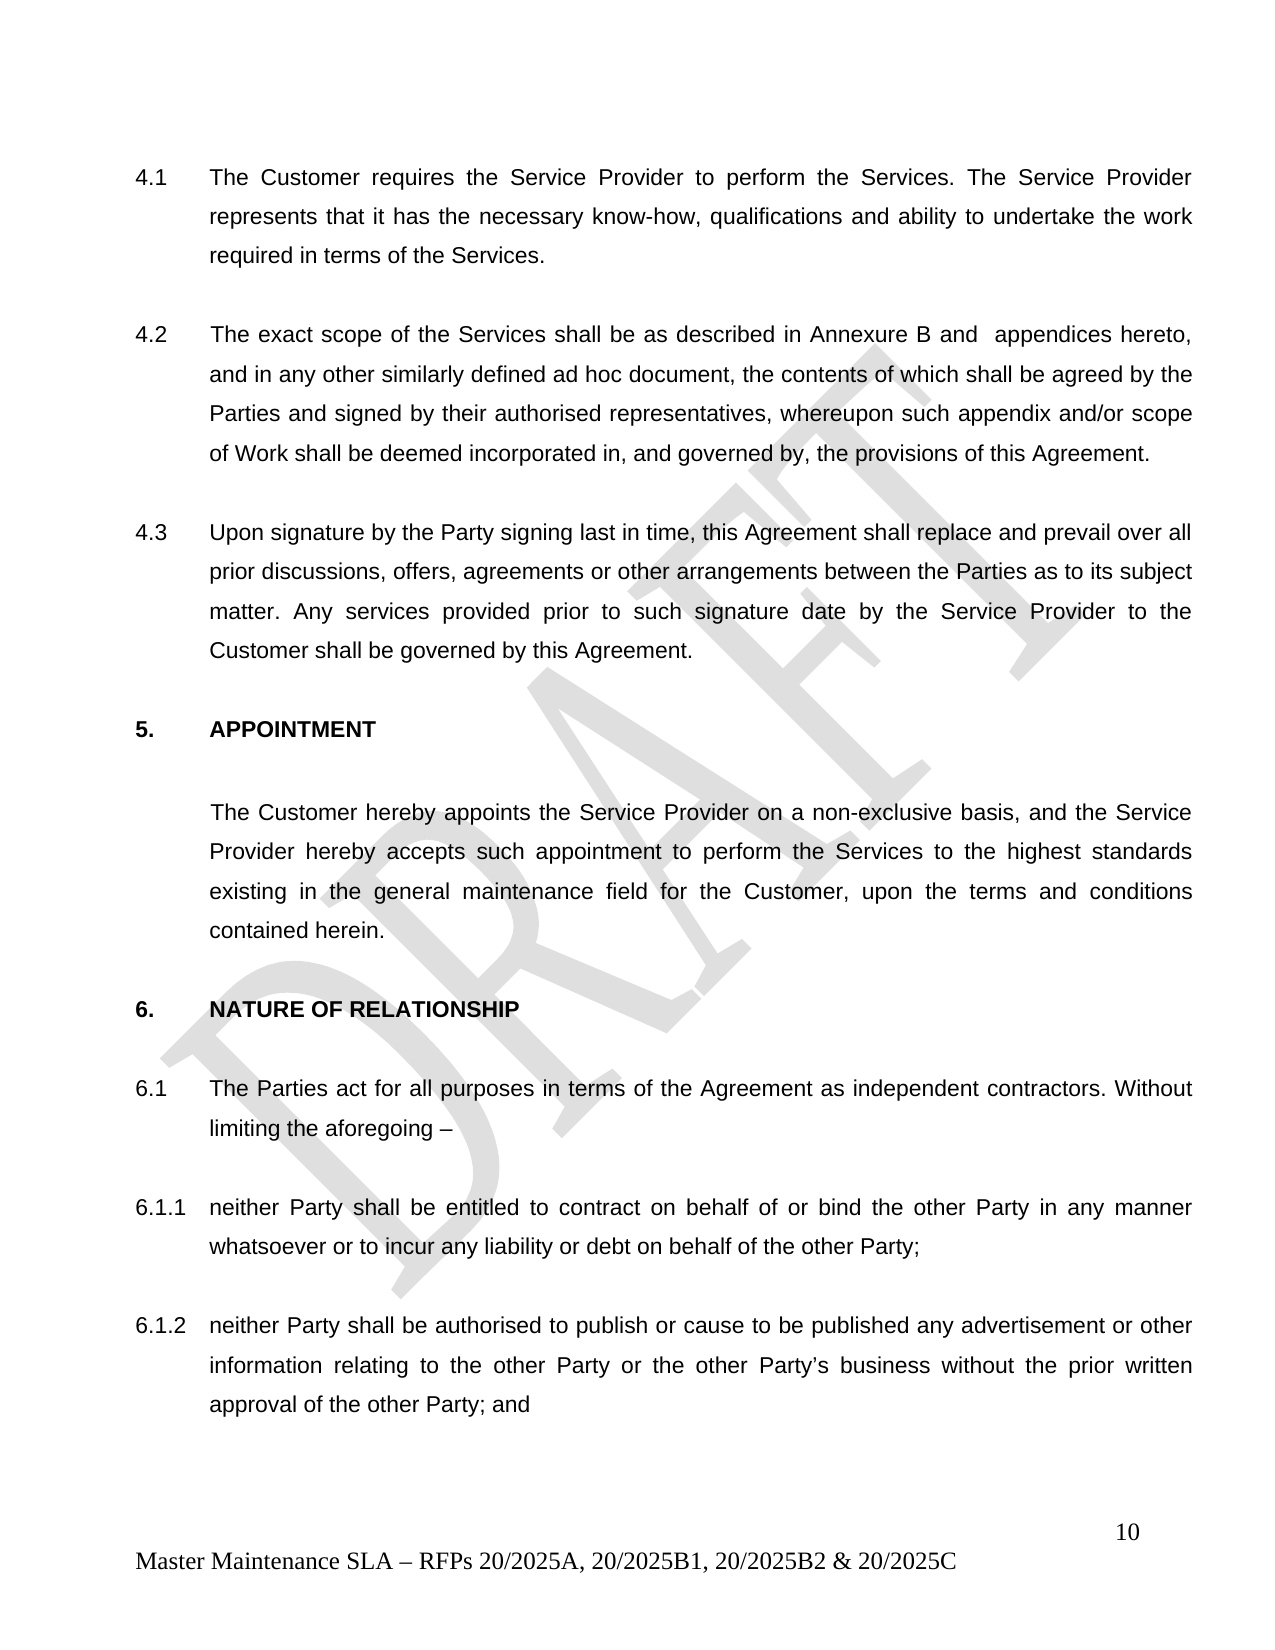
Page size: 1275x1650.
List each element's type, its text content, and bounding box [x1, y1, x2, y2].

text The Customer hereby appoints the Service Provider on a non-exclusive basis, and the Service Provider hereby accepts such appointment to perform the Services to the highest standards existing in the general maintenance field for the Customer, upon the terms and conditions contained herein. [209, 799, 1193, 944]
list NATURE OF RELATIONSHIP [135, 996, 1193, 1023]
list APPOINTMENT [135, 716, 1193, 743]
list neither Party shall be entitled to contract on behalf of or bind the other Party in any manner whatsoever or to incur any liability or debt on behalf of the other Party; [135, 1194, 1193, 1259]
list Upon signature by the Party signing last in time, this Agreement shall replace and prevail over all prior discussions, offers, agreements or other arrangements between the Parties as to its subject matter. Any services provided prior to such signature date by the Service Provider to the Customer shall be governed by this Agreement. [135, 519, 1193, 664]
list The Customer requires the Service Provider to perform the Services. The Service Provider represents that it has the necessary know-how, qualifications and ability to undertake the work required in terms of the Services. [135, 163, 1193, 269]
list The exact scope of the Services shall be as described in Annexure B and appendices hereto, and in any other similarly defined ad hoc document, the contents of which shall be agreed by the Parties and signed by their authorised representatives, whereupon such appendix and/or scope of Work shall be deemed incorporated in, and governed by, the provisions of this Agreement. [135, 321, 1193, 466]
list neither Party shall be authorised to publish or cause to be published any advertisement or other information relating to the other Party or the other Party’s business without the prior written approval of the other Party; and [135, 1312, 1193, 1417]
list The Parties act for all purposes in terms of the Agreement as independent contractors. Without limiting the aforegoing – [135, 1075, 1193, 1141]
